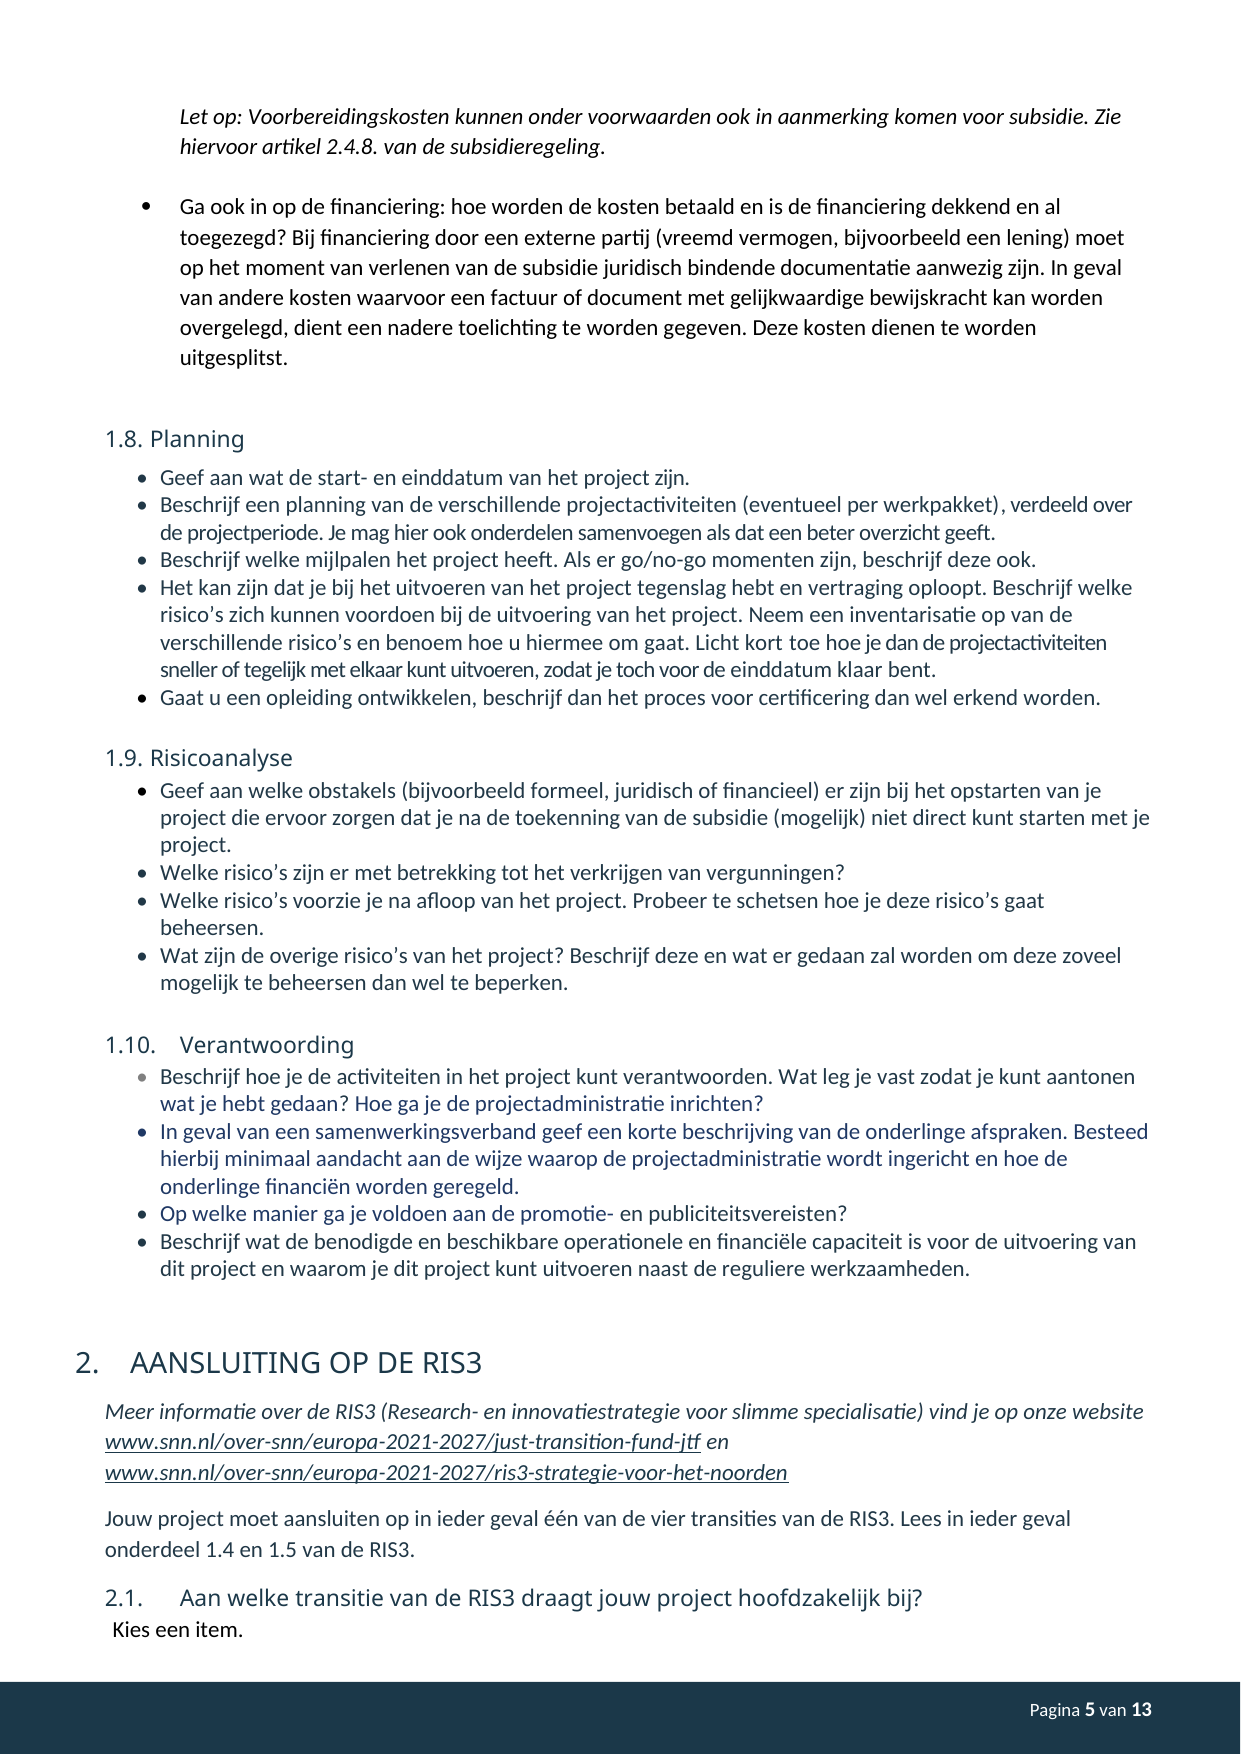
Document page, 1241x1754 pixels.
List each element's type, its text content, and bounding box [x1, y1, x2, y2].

subtitle Aan welke transitie van de RIS3 draagt jouw project hoofdzakelijk bij? [104, 1582, 1153, 1613]
list Gaat u een opleiding ontwikkelen, beschrijf dan het proces voor certificering dan wel erkend worden. [136, 683, 1153, 711]
list Op welke manier ga je voldoen aan de promotie- en publiciteitsvereisten? [136, 1200, 1153, 1227]
list Beschrijf hoe je de activiteiten in het project kunt verantwoorden. Wat leg je vast zodat je kunt aantonen wat je hebt gedaan? Hoe ga je de projectadministratie inrichten? [136, 1062, 1153, 1117]
text Meer informatie over de RIS3 (Research- en innovatiestrategie voor slimme specialisatie) vind je op onze website www.snn.nl/over-snn/europa-2021-2027/just-transition-fund-jtf en www.snn.nl/over-snn/europa-2021-2027/ris3-strategie-voor-het-noorden [104, 1397, 1153, 1486]
subtitle Planning [104, 422, 1153, 454]
list Beschrijf een planning van de verschillende projectactiviteiten (eventueel per werkpakket), verdeeld over de projectperiode. Je mag hier ook onderdelen samenvoegen als dat een beter overzicht geeft. [136, 491, 1153, 546]
list Welke risico’s zijn er met betrekking tot het verkrijgen van vergunningen? [136, 859, 1153, 886]
list Geef aan wat de start- en einddatum van het project zijn. [136, 463, 1153, 491]
list Ga ook in op de financiering: hoe worden de kosten betaald en is de financiering dekkend en al toegezegd? Bij financiering door een externe partij (vreemd vermogen, bijvoorbeeld een lening) moet op het moment van verlenen van de subsidie juridisch bindende documentatie aanwezig zijn. In geval van andere kosten waarvoor een factuur of document met gelijkwaardige bewijskracht kan worden overgelegd, dient een nadere toelichting te worden gegeven. Deze kosten dienen te worden uitgesplitst. [142, 192, 1152, 371]
list In geval van een samenwerkingsverband geef een korte beschrijving van de onderlinge afspraken. Besteed hierbij minimaal aandacht aan de wijze waarop de projectadministratie wordt ingericht en hoe de onderlinge financiën worden geregeld. [136, 1117, 1153, 1200]
text Jouw project moet aansluiten op in ieder geval één van de vier transities van de RIS3. Lees in ieder geval onderdeel 1.4 en 1.5 van de RIS3. [104, 1504, 1153, 1563]
list Let op: Voorbereidingskosten kunnen onder voorwaarden ook in aanmerking komen voor subsidie. Zie hiervoor artikel 2.4.8. van de subsidieregeling. [179, 102, 1152, 190]
subtitle Verantwoording [104, 1029, 1152, 1060]
subtitle Aansluiting op de RIS3 [75, 1342, 1152, 1382]
list Geef aan welke obstakels (bijvoorbeeld formeel, juridisch of financieel) er zijn bij het opstarten van je project die ervoor zorgen dat je na de toekenning van de subsidie (mogelijk) niet direct kunt starten met je project. [136, 776, 1153, 859]
list Beschrijf wat de benodigde en beschikbare operationele en financiële capaciteit is voor de uitvoering van dit project en waarom je dit project kunt uitvoeren naast de reguliere werkzaamheden. [136, 1227, 1153, 1282]
list Wat zijn de overige risico’s van het project? Beschrijf deze en wat er gedaan zal worden om deze zoveel mogelijk te beheersen dan wel te beperken. [136, 942, 1153, 996]
subtitle Risicoanalyse [104, 742, 1152, 774]
list Beschrijf welke mijlpalen het project heeft. Als er go/no-go momenten zijn, beschrijf deze ook. [136, 546, 1153, 573]
list Het kan zijn dat je bij het uitvoeren van het project tegenslag hebt en vertraging oploopt. Beschrijf welke risico’s zich kunnen voordoen bij de uitvoering van het project. Neem een inventarisatie op van de verschillende risico’s en benoem hoe u hiermee om gaat. Licht kort toe hoe je dan de projectactiviteiten sneller of tegelijk met elkaar kunt uitvoeren, zodat je toch voor de einddatum klaar bent. [136, 573, 1153, 683]
list Welke risico’s voorzie je na afloop van het project. Probeer te schetsen hoe je deze risico’s gaat beheersen. [136, 886, 1153, 941]
